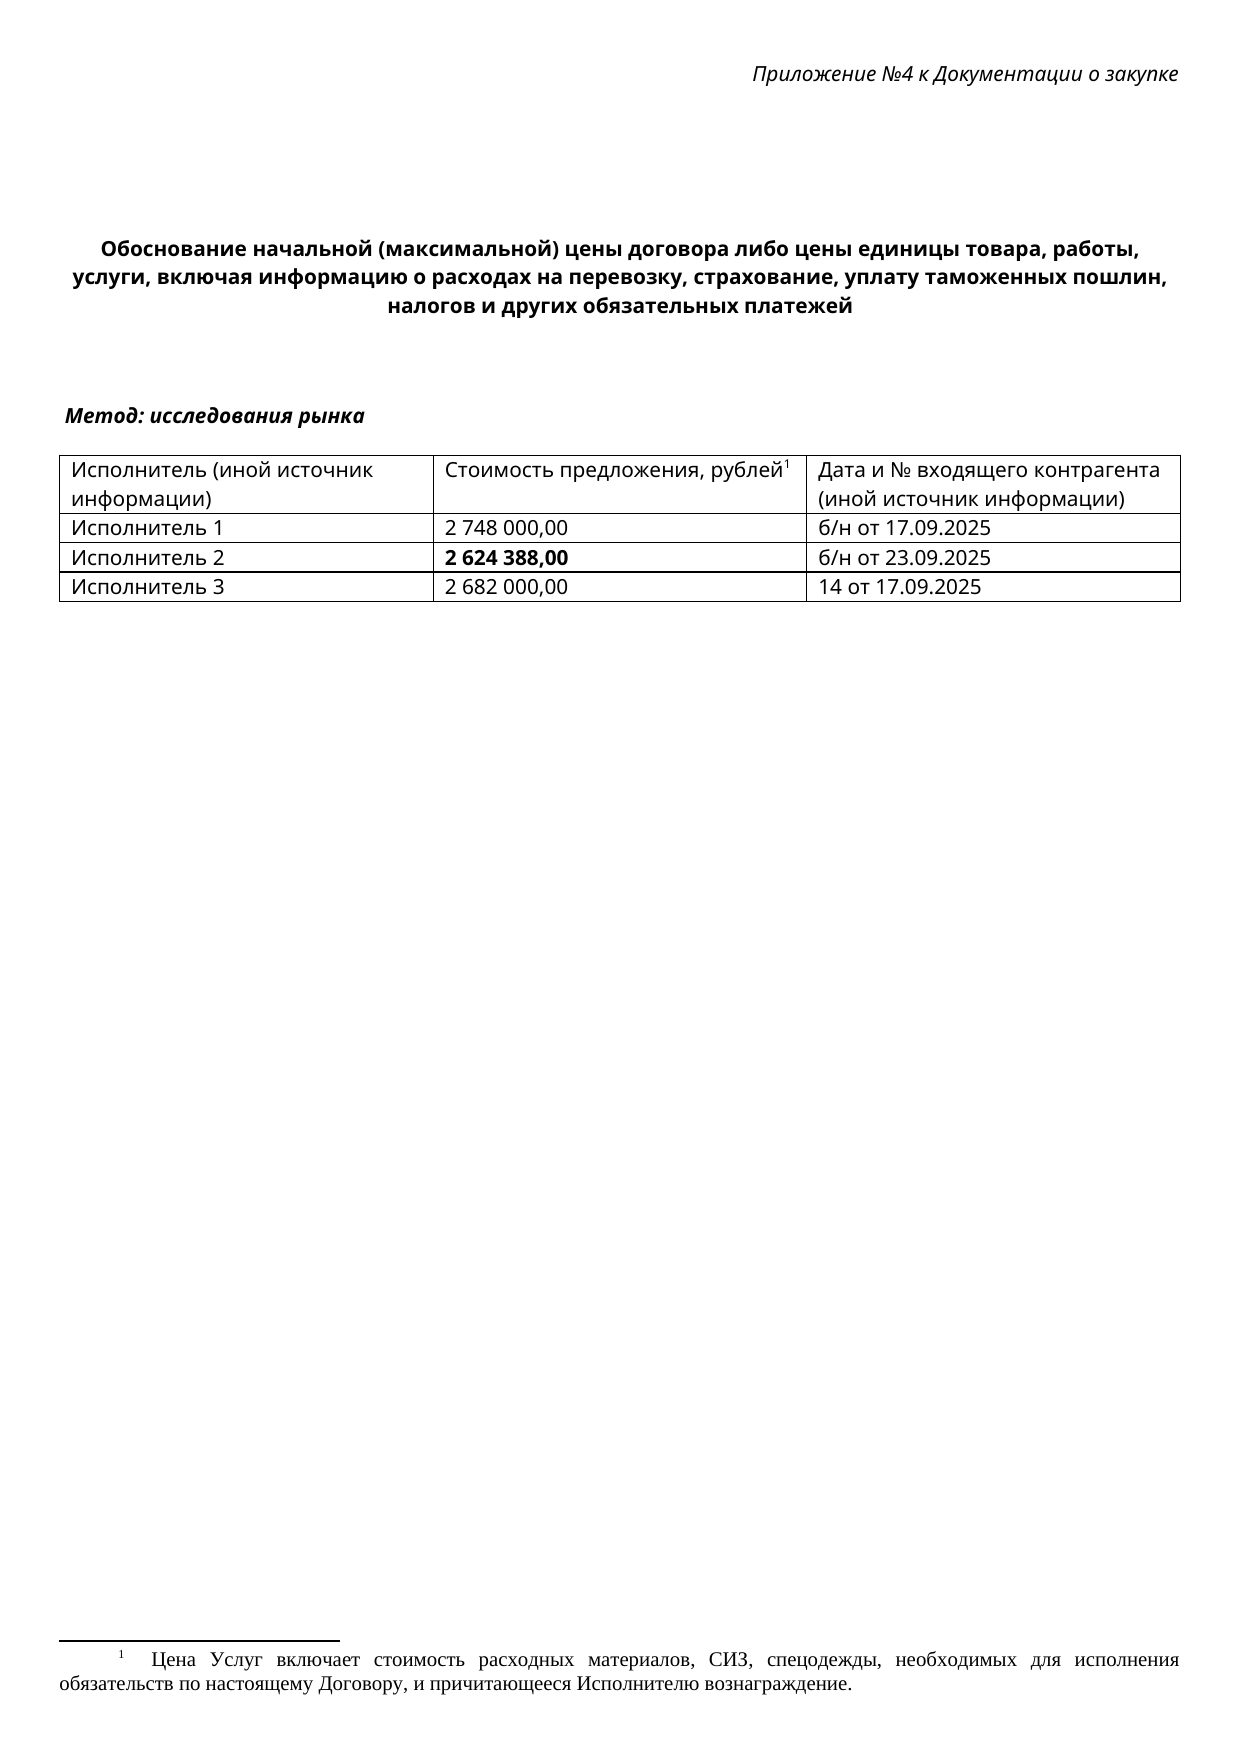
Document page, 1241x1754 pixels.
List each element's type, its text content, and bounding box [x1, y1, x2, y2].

text Метод: исследования рынка [59, 401, 1181, 429]
table_header Исполнитель (иной источник информации) [60, 456, 433, 512]
table_cell Исполнитель 2 [60, 543, 433, 571]
table_cell Исполнитель 1 [60, 514, 433, 542]
table_header Стоимость предложения, рублей [434, 456, 806, 512]
table_cell 2 682 000,00 [434, 573, 806, 601]
table_header Дата и № входящего контрагента (иной источник информации) [807, 456, 1180, 512]
table_cell б/н от 23.09.2025 [807, 543, 1180, 571]
table_cell 14 от 17.09.2025 [807, 573, 1180, 601]
table_cell 2 748 000,00 [434, 514, 806, 542]
text Обоснование начальной (максимальной) цены договора либо цены единицы товара, работы, услуги, включая информацию о расходах на перевозку, страхование, уплату таможенных пошлин, налогов и других обязательных платежей [59, 234, 1181, 319]
table_cell б/н от 17.09.2025 [807, 514, 1180, 542]
list Приложение №4 к Документации о закупке [134, 59, 1181, 87]
table_cell 2 624 388,00 [434, 543, 806, 571]
table_cell Исполнитель 3 [60, 573, 433, 601]
